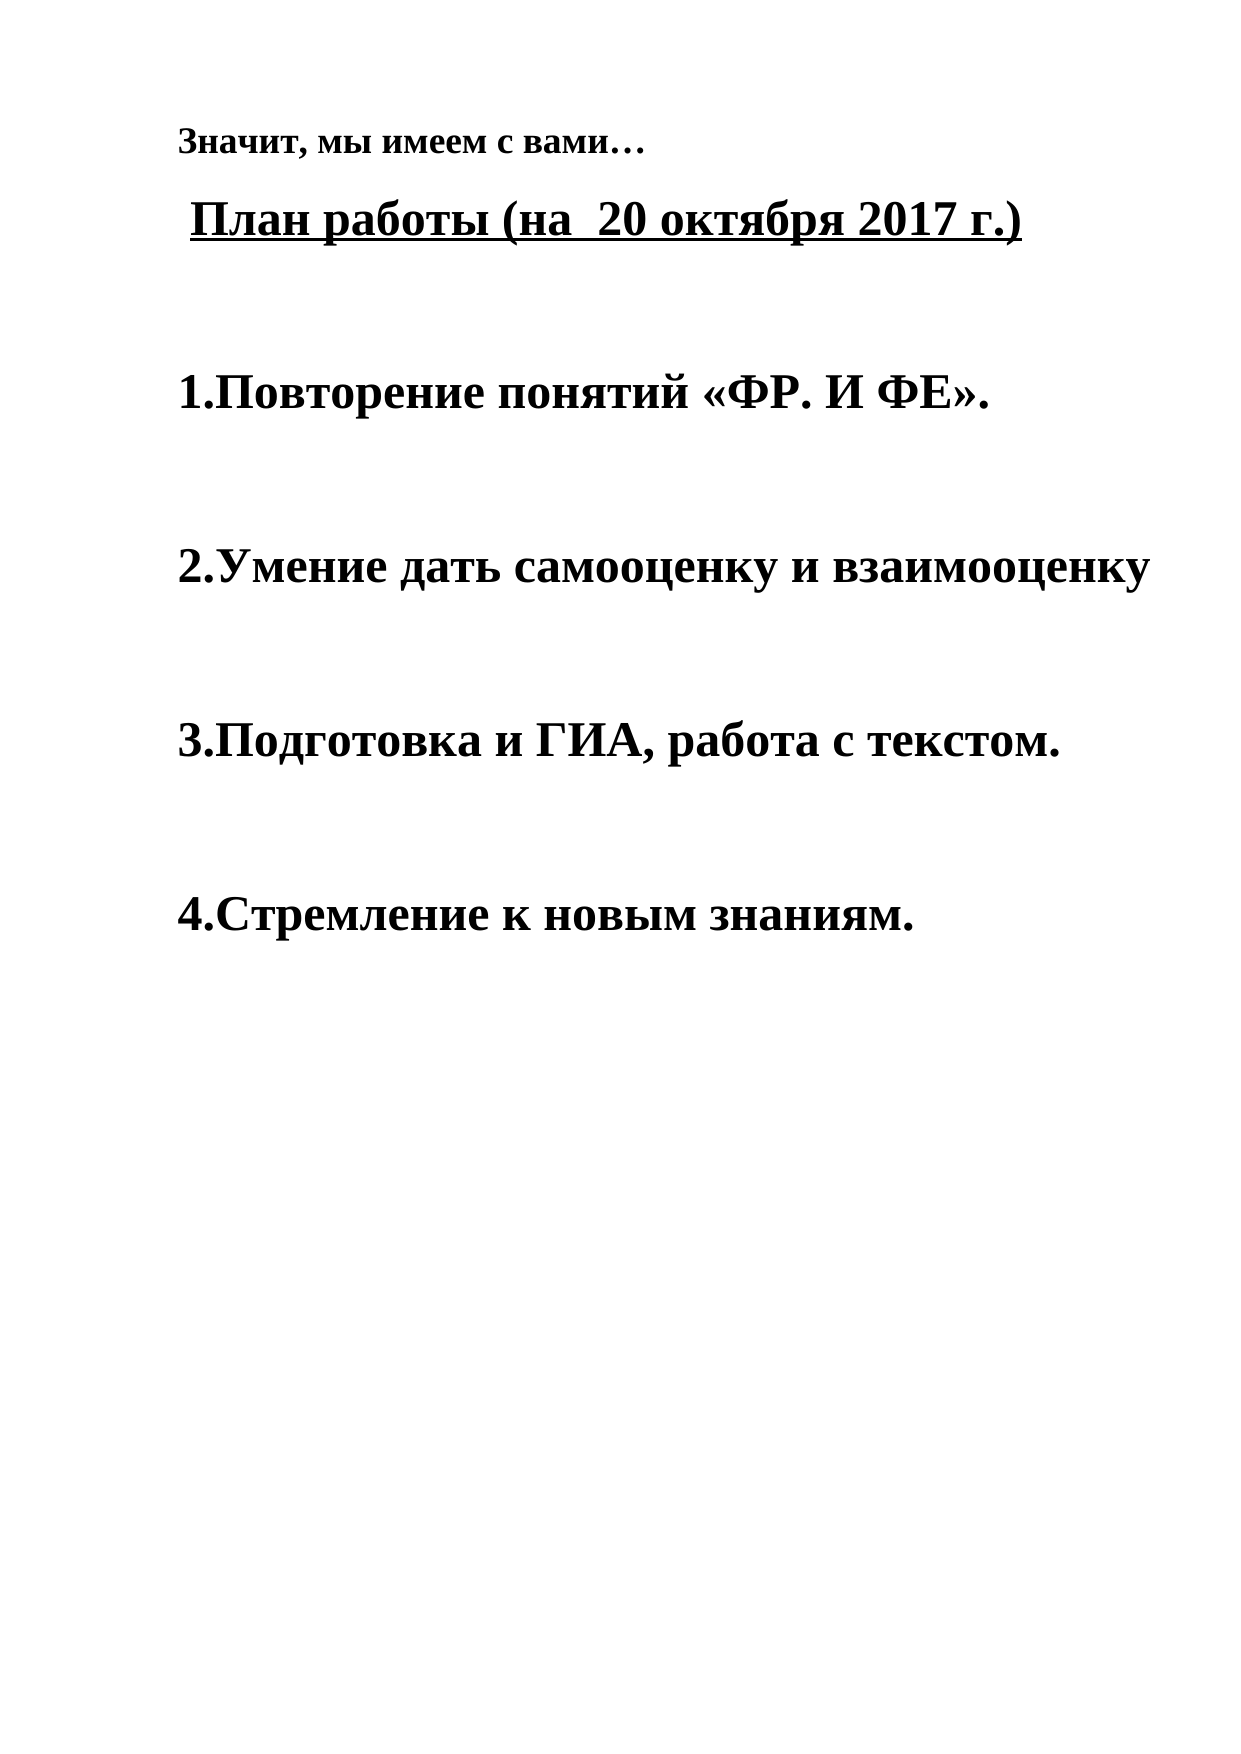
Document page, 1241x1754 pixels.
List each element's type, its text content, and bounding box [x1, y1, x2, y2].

text 1.Повторение понятий «ФР. И ФЕ». [177, 362, 1152, 420]
text План работы (на 20 октября 2017 г.) [177, 188, 1152, 246]
text 4.Стремление к новым знаниям. [177, 883, 1152, 941]
text 3.Подготовка и ГИА, работа с текстом. [177, 710, 1152, 767]
text 2.Умение дать самооценку и взаимооценку [177, 536, 1152, 593]
text Значит, мы имеем с вами… [177, 118, 1152, 161]
